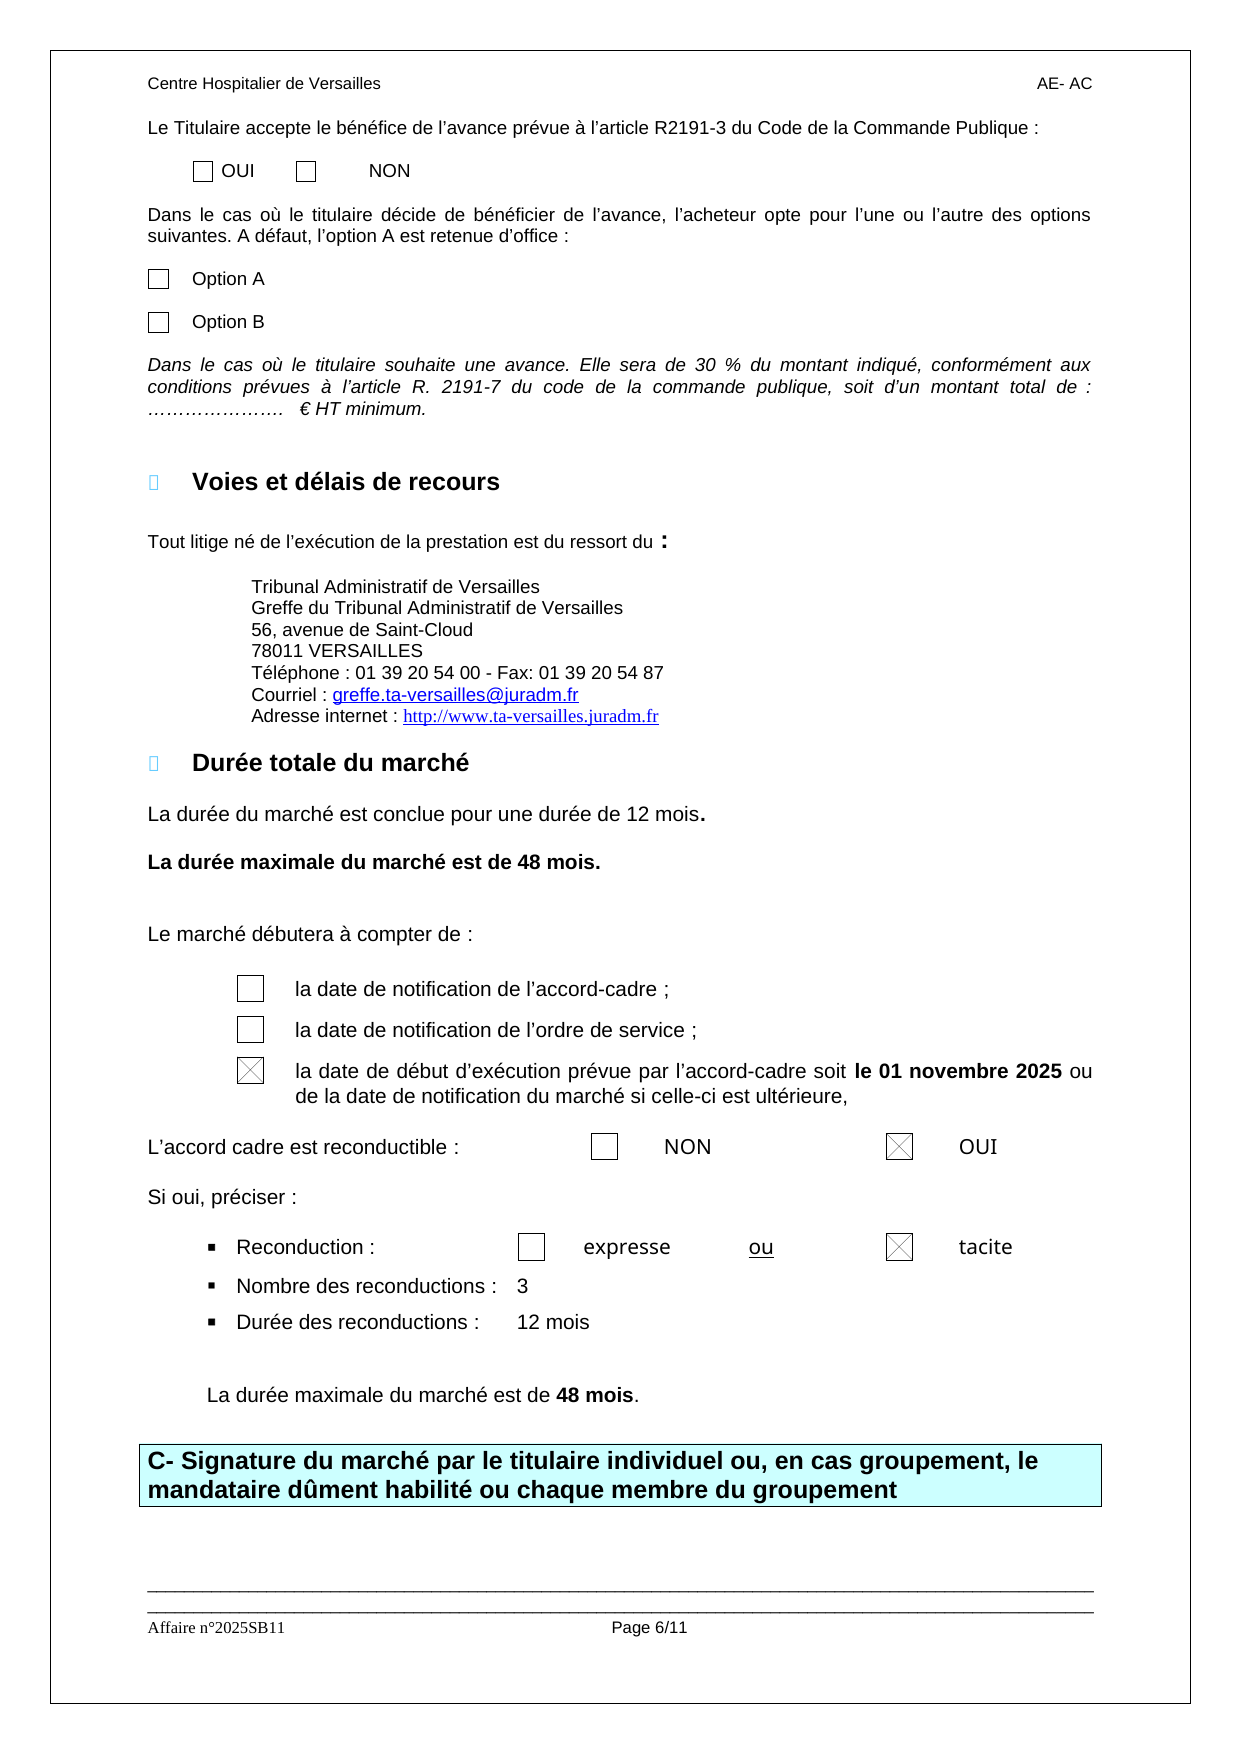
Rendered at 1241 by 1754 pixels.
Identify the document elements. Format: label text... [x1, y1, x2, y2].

text Le marché débutera à compter de : [147, 921, 1093, 945]
list Nombre des reconductions : 3 [207, 1273, 1093, 1297]
text  Voies et délais de recours [147, 467, 1093, 496]
text Courriel : greffe.ta-versailles@juradm.fr [147, 683, 1093, 705]
text Le Titulaire accepte le bénéfice de l’avance prévue à l’article R2191-3 du Code de la Commande Publique : [147, 117, 1093, 139]
text La durée maximale du marché est de 48 mois. [147, 849, 1093, 873]
text Dans le cas où le titulaire décide de bénéficier de l’avance, l’acheteur opte pour l’une ou l’autre des options suivantes. A défaut, l’option A est retenue d’office : [147, 203, 1093, 246]
text la date de notification de l’ordre de service ; [207, 1015, 1093, 1043]
text Téléphone : 01 39 20 54 00 - Fax: 01 39 20 54 87 [147, 662, 1093, 683]
text OUI NON [147, 160, 1093, 182]
text Option B [147, 311, 1093, 333]
list Durée des reconductions : 12 mois [207, 1310, 1093, 1334]
text la date de notification de l’accord-cadre ; [207, 974, 1093, 1002]
text La durée maximale du marché est de 48 mois. [207, 1383, 1093, 1407]
text Tribunal Administratif de Versailles [147, 576, 1093, 597]
text La durée du marché est conclue pour une durée de 12 mois. [147, 802, 1093, 826]
text Tout litige né de l’exécution de la prestation est du ressort du : [147, 525, 1093, 554]
text Adresse internet : http://www.ta-versailles.juradm.fr [147, 705, 1093, 727]
text Option A [147, 268, 1093, 289]
text Greffe du Tribunal Administratif de Versailles [147, 597, 1093, 619]
text Dans le cas où le titulaire souhaite une avance. Elle sera de 30 % du montant indiqué, conformément aux conditions prévues à l’article R. 2191-7 du code de la commande publique, soit d’un montant total de : …………………. € HT minimum. [147, 354, 1093, 419]
text C- Signature du marché par le titulaire individuel ou, en cas groupement, le mandataire dûment habilité ou chaque membre du groupement [140, 1445, 1101, 1506]
text Si oui, préciser : [147, 1184, 1093, 1208]
text la date de début d’exécution prévue par l’accord-cadre soit le 01 novembre 2025 ou de la date de notification du marché si celle-ci est ultérieure, [207, 1056, 1093, 1108]
text  Durée totale du marché [147, 748, 1093, 778]
text 56, avenue de Saint-Cloud [147, 619, 1093, 640]
text 78011 VERSAILLES [147, 640, 1093, 662]
list Reconduction : expresse ou tacite [207, 1232, 1093, 1261]
text L’accord cadre est reconductible : NON OUI [147, 1132, 1093, 1161]
